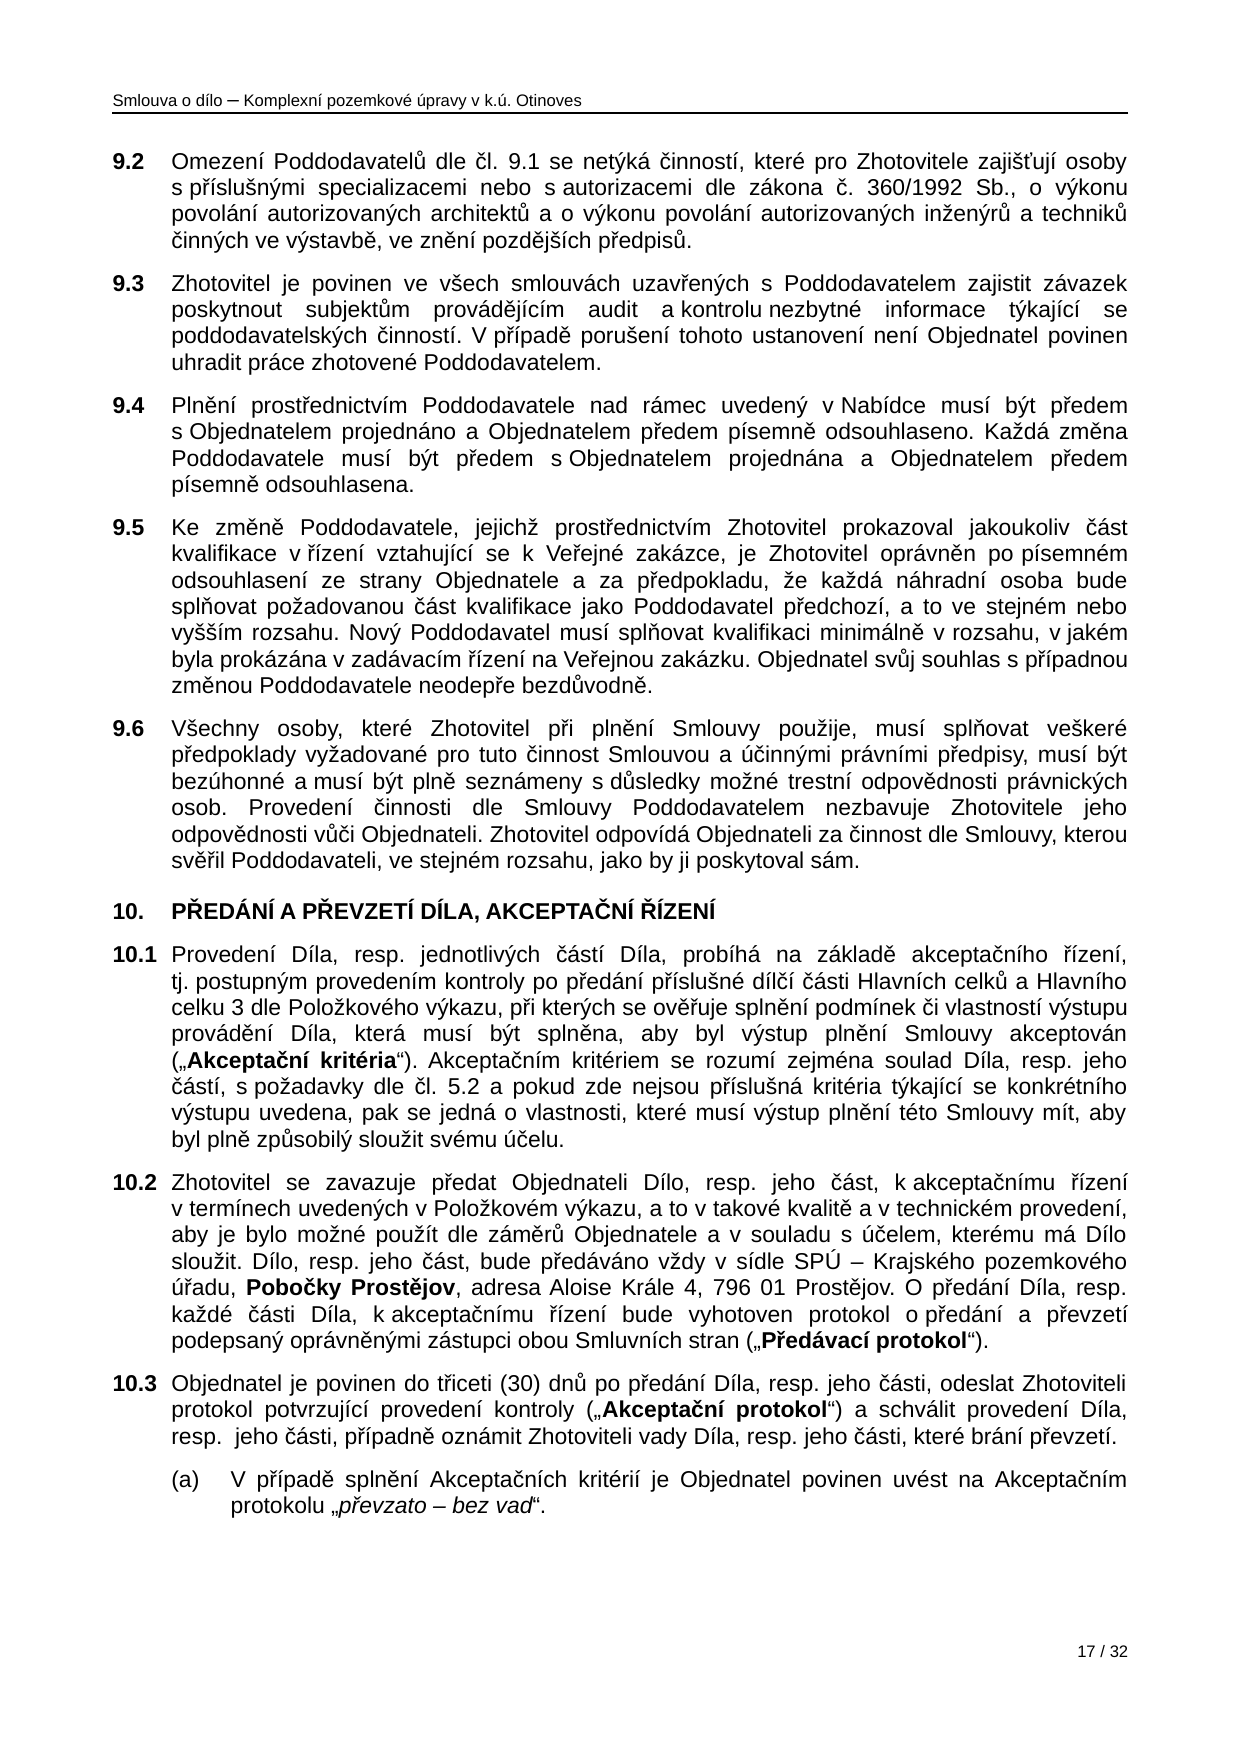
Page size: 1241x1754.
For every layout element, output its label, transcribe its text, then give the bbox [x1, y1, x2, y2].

text Zhotovitel je povinen ve všech smlouvách uzavřených s Poddodavatelem zajistit závazek poskytnout subjektům provádějícím audit a kontrolu nezbytné informace týkající se poddodavatelských činností. V případě porušení tohoto ustanovení není Objednatel povinen uhradit práce zhotovené Poddodavatelem. [112, 270, 1128, 375]
text Objednatel je povinen do třiceti (30) dnů po předání Díla, resp. jeho části, odeslat Zhotoviteli protokol potvrzující provedení kontroly („Akceptační protokol“) a schválit provedení Díla, resp. jeho části, případně oznámit Zhotoviteli vady Díla, resp. jeho části, které brání převzetí. [112, 1370, 1128, 1449]
text Všechny osoby, které Zhotovitel při plnění Smlouvy použije, musí splňovat veškeré předpoklady vyžadované pro tuto činnost Smlouvou a účinnými právními předpisy, musí být bezúhonné a musí být plně seznámeny s důsledky možné trestní odpovědnosti právnických osob. Provedení činnosti dle Smlouvy Poddodavatelem nezbavuje Zhotovitele jeho odpovědnosti vůči Objednateli. Zhotovitel odpovídá Objednateli za činnost dle Smlouvy, kterou svěřil Poddodavateli, ve stejném rozsahu, jako by ji poskytoval sám. [112, 715, 1128, 873]
text Ke změně Poddodavatele, jejichž prostřednictvím Zhotovitel prokazoval jakoukoliv část kvalifikace v řízení vztahující se k Veřejné zakázce, je Zhotovitel oprávněn po písemném odsouhlasení ze strany Objednatele a za předpokladu, že každá náhradní osoba bude splňovat požadovanou část kvalifikace jako Poddodavatel předchozí, a to ve stejném nebo vyšším rozsahu. Nový Poddodavatel musí splňovat kvalifikaci minimálně v rozsahu, v jakém byla prokázána v zadávacím řízení na Veřejnou zakázku. Objednatel svůj souhlas s případnou změnou Poddodavatele neodepře bezdůvodně. [112, 514, 1128, 698]
list V případě splnění Akceptačních kritérií je Objednatel povinen uvést na Akceptačním protokolu „převzato – bez vad“. [171, 1466, 1128, 1518]
text Zhotovitel se zavazuje předat Objednateli Dílo, resp. jeho část, k akceptačnímu řízení v termínech uvedených v Položkovém výkazu, a to v takové kvalitě a v technickém provedení, aby je bylo možné použít dle záměrů Objednatele a v souladu s účelem, kterému má Dílo sloužit. Dílo, resp. jeho část, bude předáváno vždy v sídle SPÚ – Krajského pozemkového úřadu, Pobočky Prostějov, adresa Aloise Krále 4, 796 01 Prostějov. O předání Díla, resp. každé části Díla, k akceptačnímu řízení bude vyhotoven protokol o předání a převzetí podepsaný oprávněnými zástupci obou Smluvních stran („Předávací protokol“). [112, 1169, 1128, 1353]
text Omezení Poddodavatelů dle čl. 9.1 se netýká činností, které pro Zhotovitele zajišťují osoby s příslušnými specializacemi nebo s autorizacemi dle zákona č. 360/1992 Sb., o výkonu povolání autorizovaných architektů a o výkonu povolání autorizovaných inženýrů a techniků činných ve výstavbě, ve znění pozdějších předpisů. [112, 148, 1128, 253]
text Provedení Díla, resp. jednotlivých částí Díla, probíhá na základě akceptačního řízení, tj. postupným provedením kontroly po předání příslušné dílčí části Hlavních celků a Hlavního celku 3 dle Položkového výkazu, při kterých se ověřuje splnění podmínek či vlastností výstupu provádění Díla, která musí být splněna, aby byl výstup plnění Smlouvy akceptován („Akceptační kritéria“). Akceptačním kritériem se rozumí zejména soulad Díla, resp. jeho částí, s požadavky dle čl. 5.2 a pokud zde nejsou příslušná kritéria týkající se konkrétního výstupu uvedena, pak se jedná o vlastnosti, které musí výstup plnění této Smlouvy mít, aby byl plně způsobilý sloužit svému účelu. [112, 941, 1128, 1152]
text Předání a převzetí Díla, Akceptační řízení [112, 898, 1128, 924]
text Plnění prostřednictvím Poddodavatele nad rámec uvedený v Nabídce musí být předem s Objednatelem projednáno a Objednatelem předem písemně odsouhlaseno. Každá změna Poddodavatele musí být předem s Objednatelem projednána a Objednatelem předem písemně odsouhlasena. [112, 392, 1128, 497]
